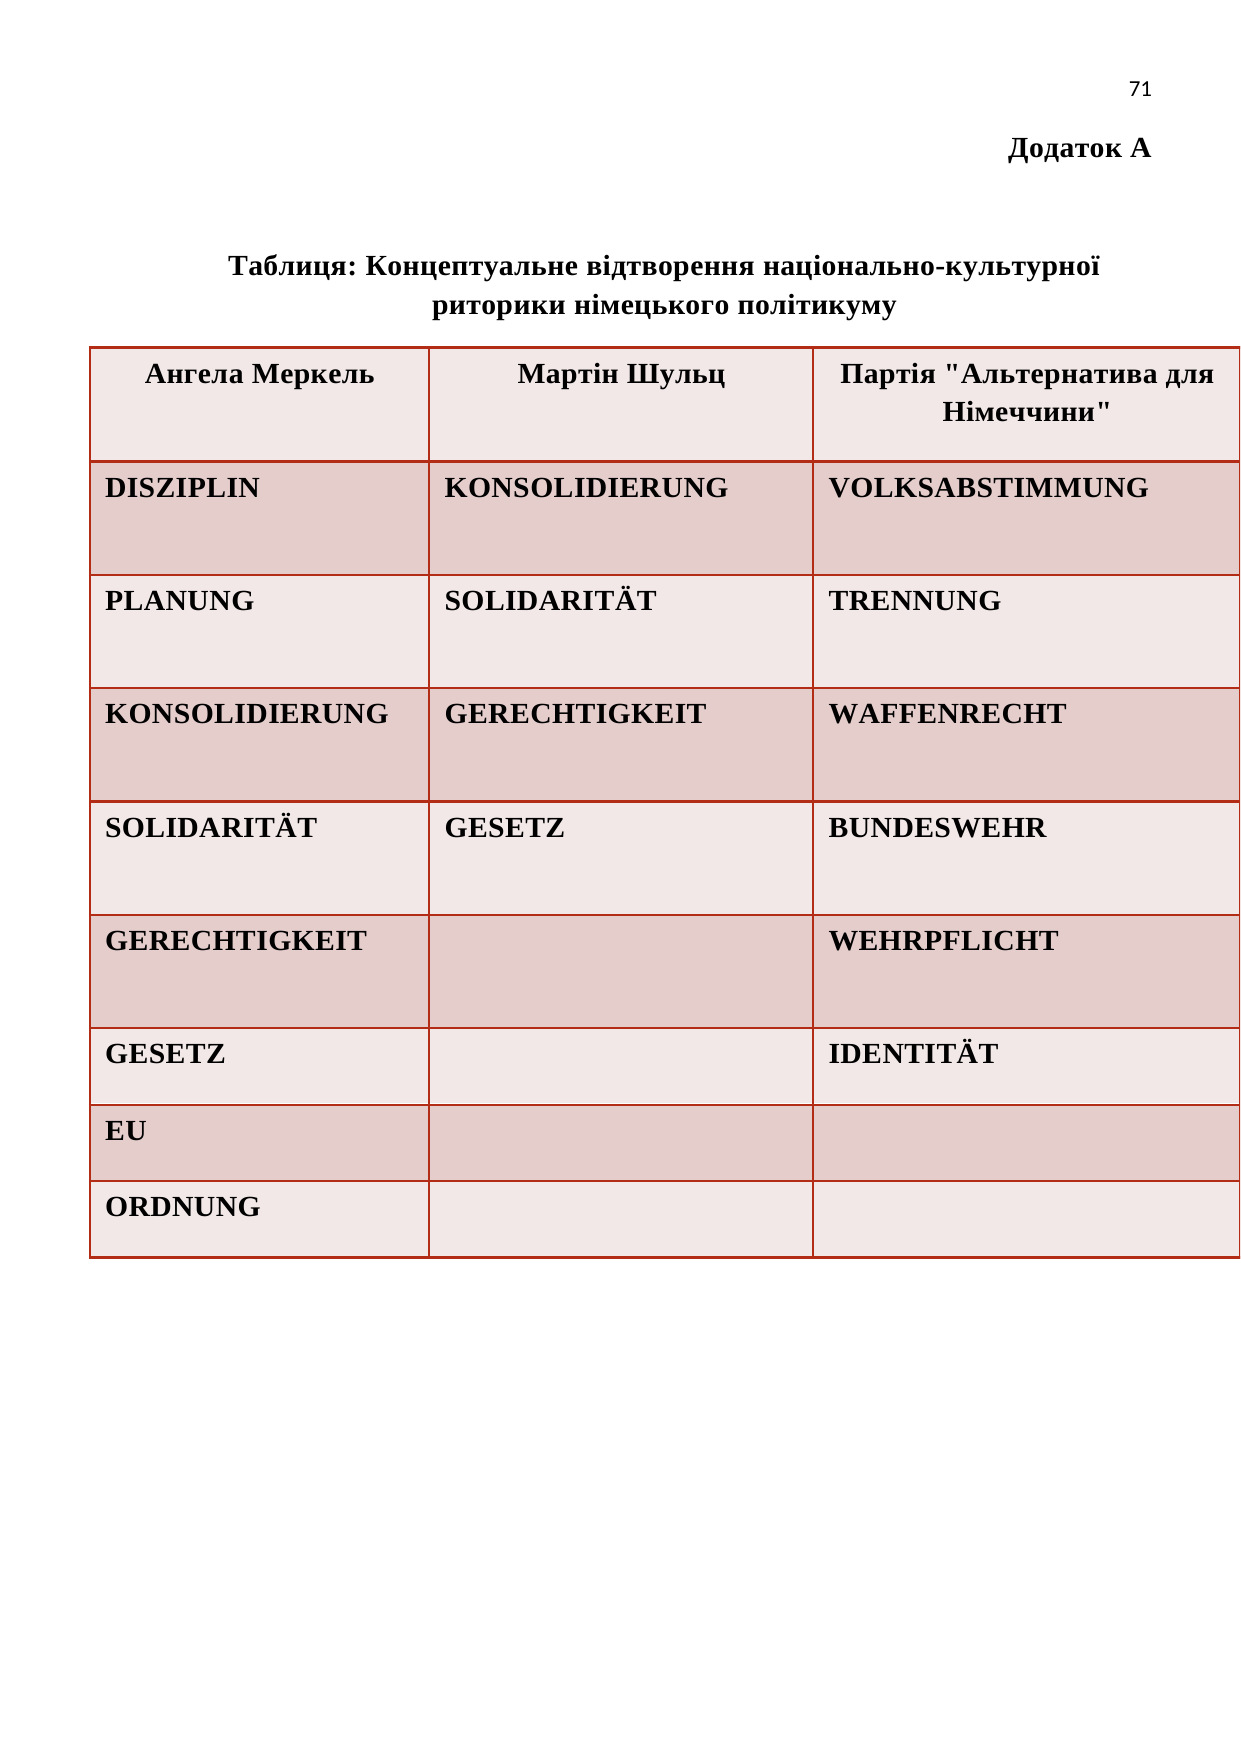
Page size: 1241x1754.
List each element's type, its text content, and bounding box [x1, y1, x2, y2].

text Таблиця: Концептуальне відтворення національно-культурної риторики німецького політикуму [177, 248, 1152, 321]
table_header Мартін Шульц [430, 349, 812, 460]
table_cell [430, 1182, 812, 1256]
table_cell VOLKSABSTIMMUNG [814, 463, 1239, 574]
table_cell GESETZ [430, 803, 812, 914]
table_cell GESETZ [91, 1029, 428, 1103]
table_cell DISZIPLIN [91, 463, 428, 574]
table_cell [430, 916, 812, 1027]
table_cell SOLIDARITÄT [430, 576, 812, 687]
table_cell [814, 1182, 1239, 1256]
table_cell KONSOLIDIERUNG [430, 463, 812, 574]
table_cell [430, 1106, 812, 1180]
table_cell WEHRPFLICHT [814, 916, 1239, 1027]
table_header Партія "Альтернатива для Німеччини" [814, 349, 1239, 460]
table_cell SOLIDARITÄT [91, 803, 428, 914]
table_cell GERECHTIGKEIT [91, 916, 428, 1027]
table_cell PLANUNG [91, 576, 428, 687]
table_cell ORDNUNG [91, 1182, 428, 1256]
table_cell WAFFENRECHT [814, 689, 1239, 800]
table_cell KONSOLIDIERUNG [91, 689, 428, 800]
table_cell TRENNUNG [814, 576, 1239, 687]
table_cell BUNDESWEHR [814, 803, 1239, 914]
table_header Ангела Меркель [91, 349, 428, 460]
text Додаток А [177, 130, 1152, 163]
table_cell [814, 1106, 1239, 1180]
table_cell [430, 1029, 812, 1103]
table_cell IDENTITÄT [814, 1029, 1239, 1103]
table_cell GERECHTIGKEIT [430, 689, 812, 800]
table_cell EU [91, 1106, 428, 1180]
